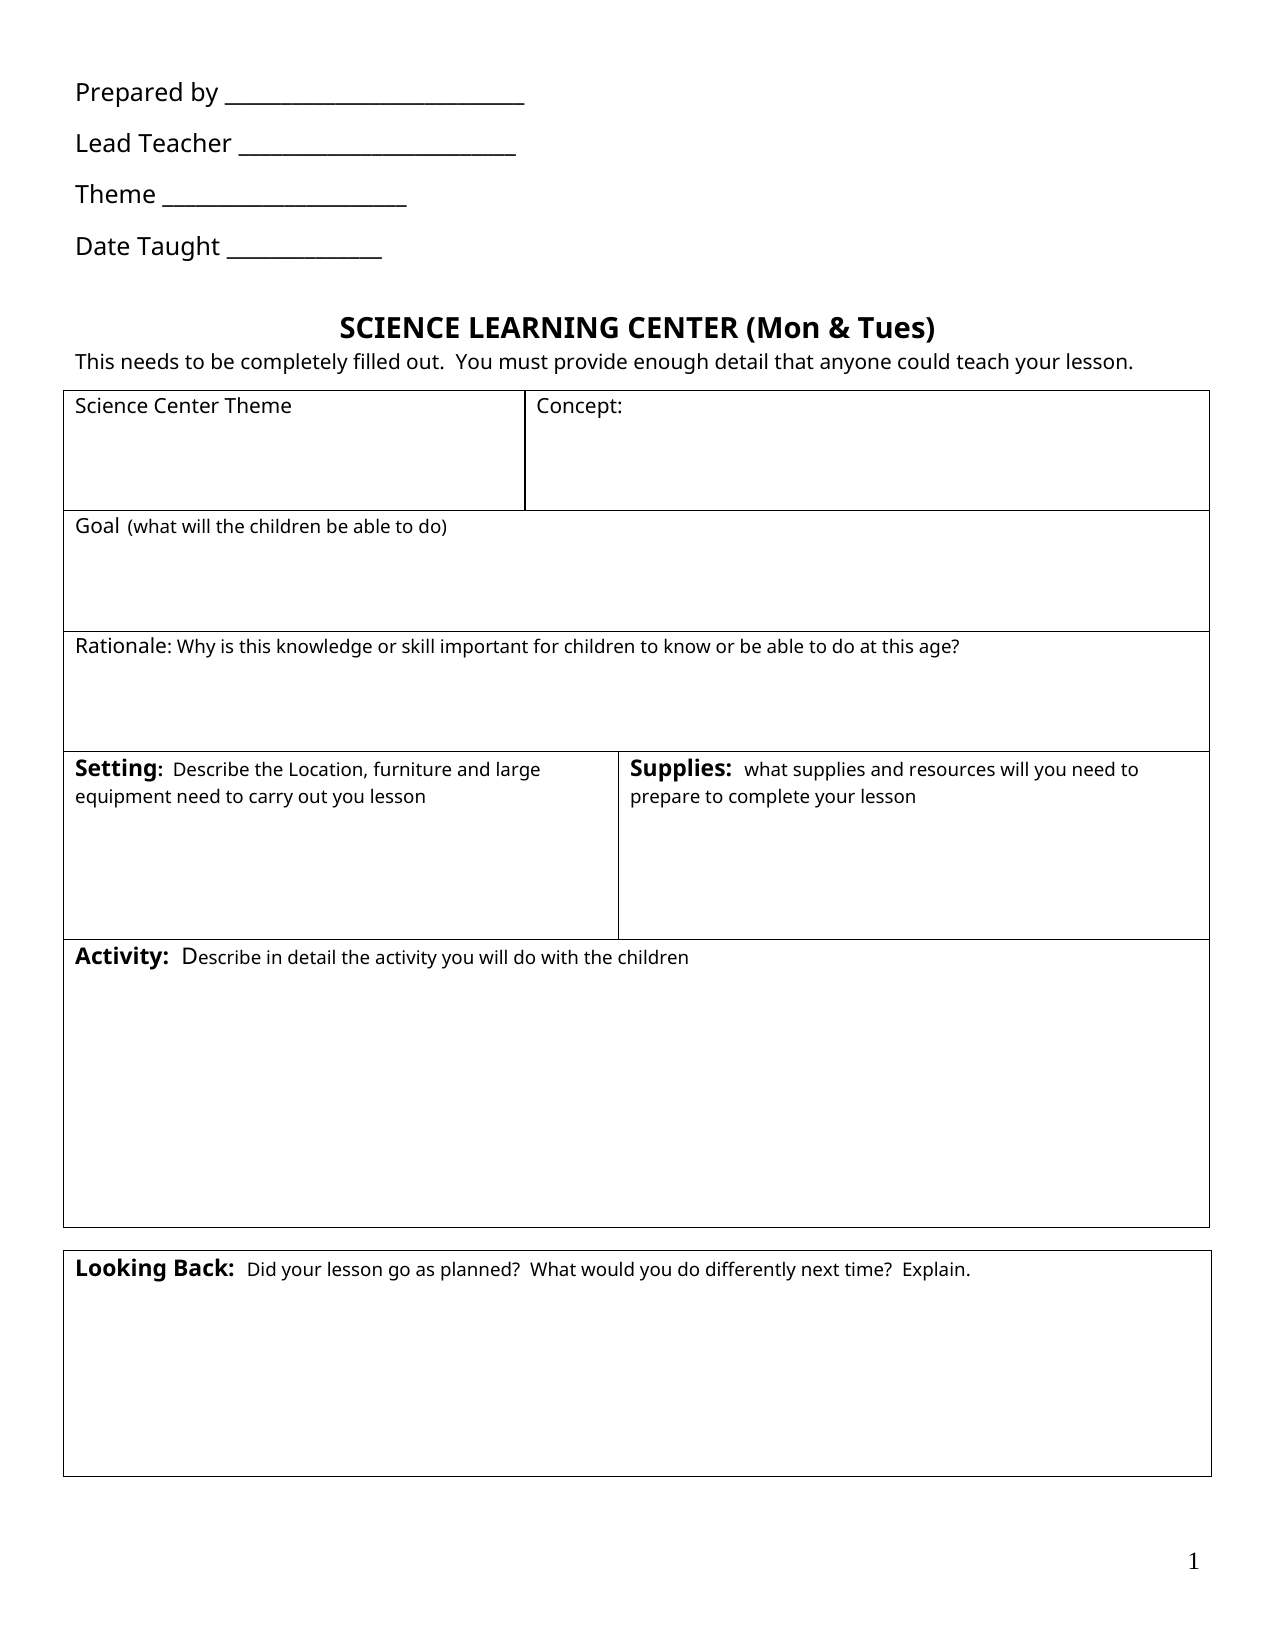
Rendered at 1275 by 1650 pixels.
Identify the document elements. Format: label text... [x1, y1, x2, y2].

title Lead Teacher _________________________ [75, 126, 1200, 160]
title This needs to be completely filled out. You must provide enough detail that anyone could teach your lesson. [75, 347, 1200, 376]
table_cell Goal (what will the children be able to do) [64, 511, 1209, 631]
table_cell Supplies: what supplies and resources will you need to prepare to complete your lesson [619, 752, 1209, 939]
title Theme ______________________ [75, 177, 1200, 211]
table_cell Activity: Describe in detail the activity you will do with the children [64, 940, 1209, 1227]
title Prepared by ___________________________ [75, 75, 1200, 109]
table_header Theme [64, 391, 524, 510]
title Date Taught ______________ [75, 228, 1200, 262]
table_header Concept: [526, 391, 1209, 510]
table_header Looking Back: Did your lesson go as planned? What would you do differently next time? Explain. [64, 1251, 1211, 1476]
table_cell Setting: Describe the Location, furniture and large equipment need to carry out you lesson [64, 752, 618, 939]
table_cell Rationale: Why is this knowledge or skill important for children to know or be able to do at this age? [64, 632, 1209, 751]
title (Mon & Tues) [75, 308, 1200, 347]
